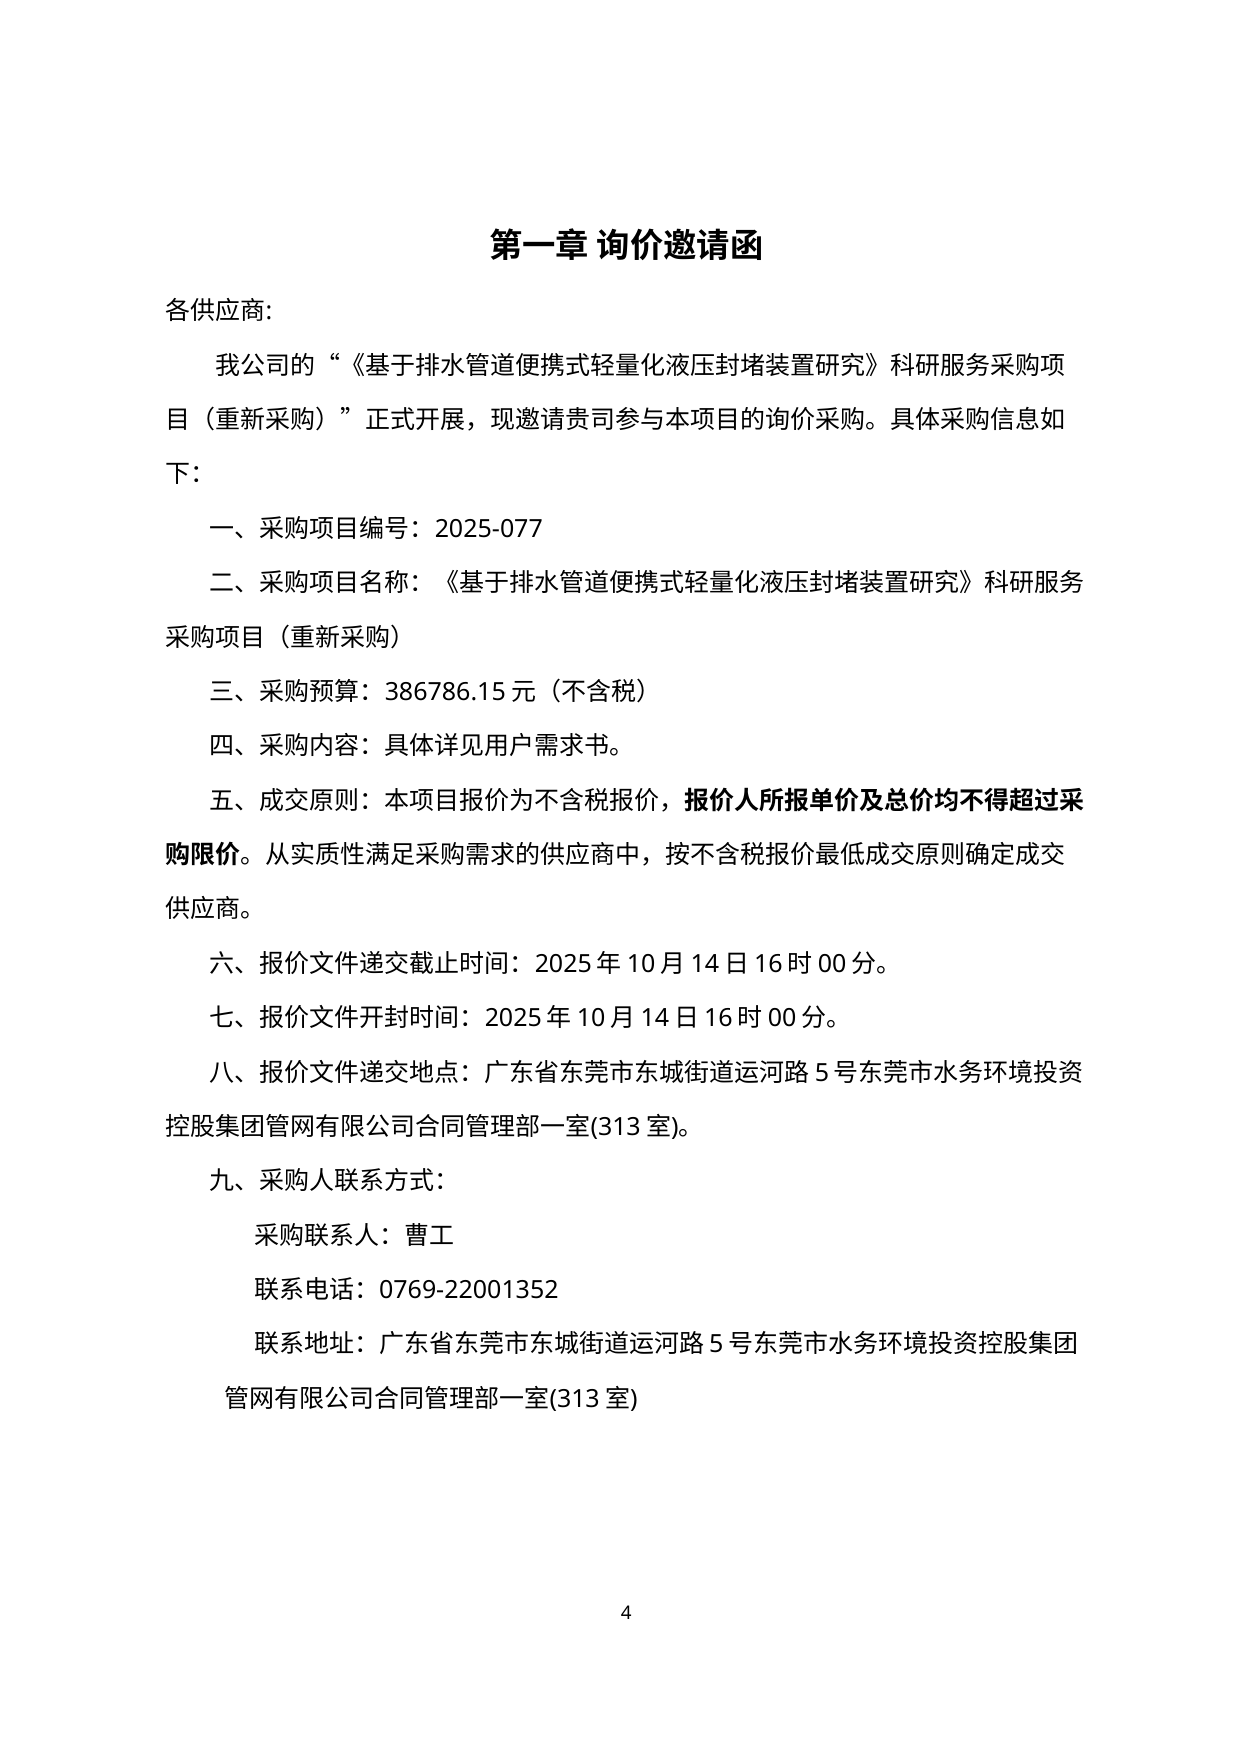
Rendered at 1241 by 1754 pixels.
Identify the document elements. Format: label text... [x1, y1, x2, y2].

list 采购项目编号：2025-077 [165, 508, 1087, 544]
text 六、报价文件递交截止时间：2025年10月14日16时00分。 [165, 943, 1087, 979]
text 五、成交原则：本项目报价为不含税报价，报价人所报单价及总价均不得超过采购限价。从实质性满足采购需求的供应商中，按不含税报价最低成交原则确定成交供应商。 [165, 780, 1087, 925]
text 八、报价文件递交地点：广东省东莞市东城街道运河路5号东莞市水务环境投资控股集团管网有限公司合同管理部一室(313室)。 [165, 1052, 1087, 1143]
text 各供应商: [165, 291, 1087, 327]
list 采购项目名称：《基于排水管道便携式轻量化液压封堵装置研究》科研服务采购项目（重新采购） [165, 563, 1087, 653]
text 九、采购人联系方式： [165, 1161, 1087, 1197]
text 七、报价文件开封时间：2025年10月14日16时00分。 [165, 998, 1087, 1034]
text 联系地址：广东省东莞市东城街道运河路5号东莞市水务环境投资控股集团管网有限公司合同管理部一室(313室) [224, 1324, 1087, 1414]
text 三、采购预算：386786.15元（不含税） [209, 671, 1087, 708]
text 采购联系人：曹工 [224, 1215, 1087, 1251]
subtitle 第一章 询价邀请函 [165, 218, 1087, 267]
text 联系电话：0769-22001352 [224, 1269, 1087, 1306]
text 我公司的“《基于排水管道便携式轻量化液压封堵装置研究》科研服务采购项目（重新采购）”正式开展，现邀请贵司参与本项目的询价采购。具体采购信息如下： [165, 345, 1087, 490]
text 四、采购内容：具体详见用户需求书。 [165, 726, 1087, 762]
